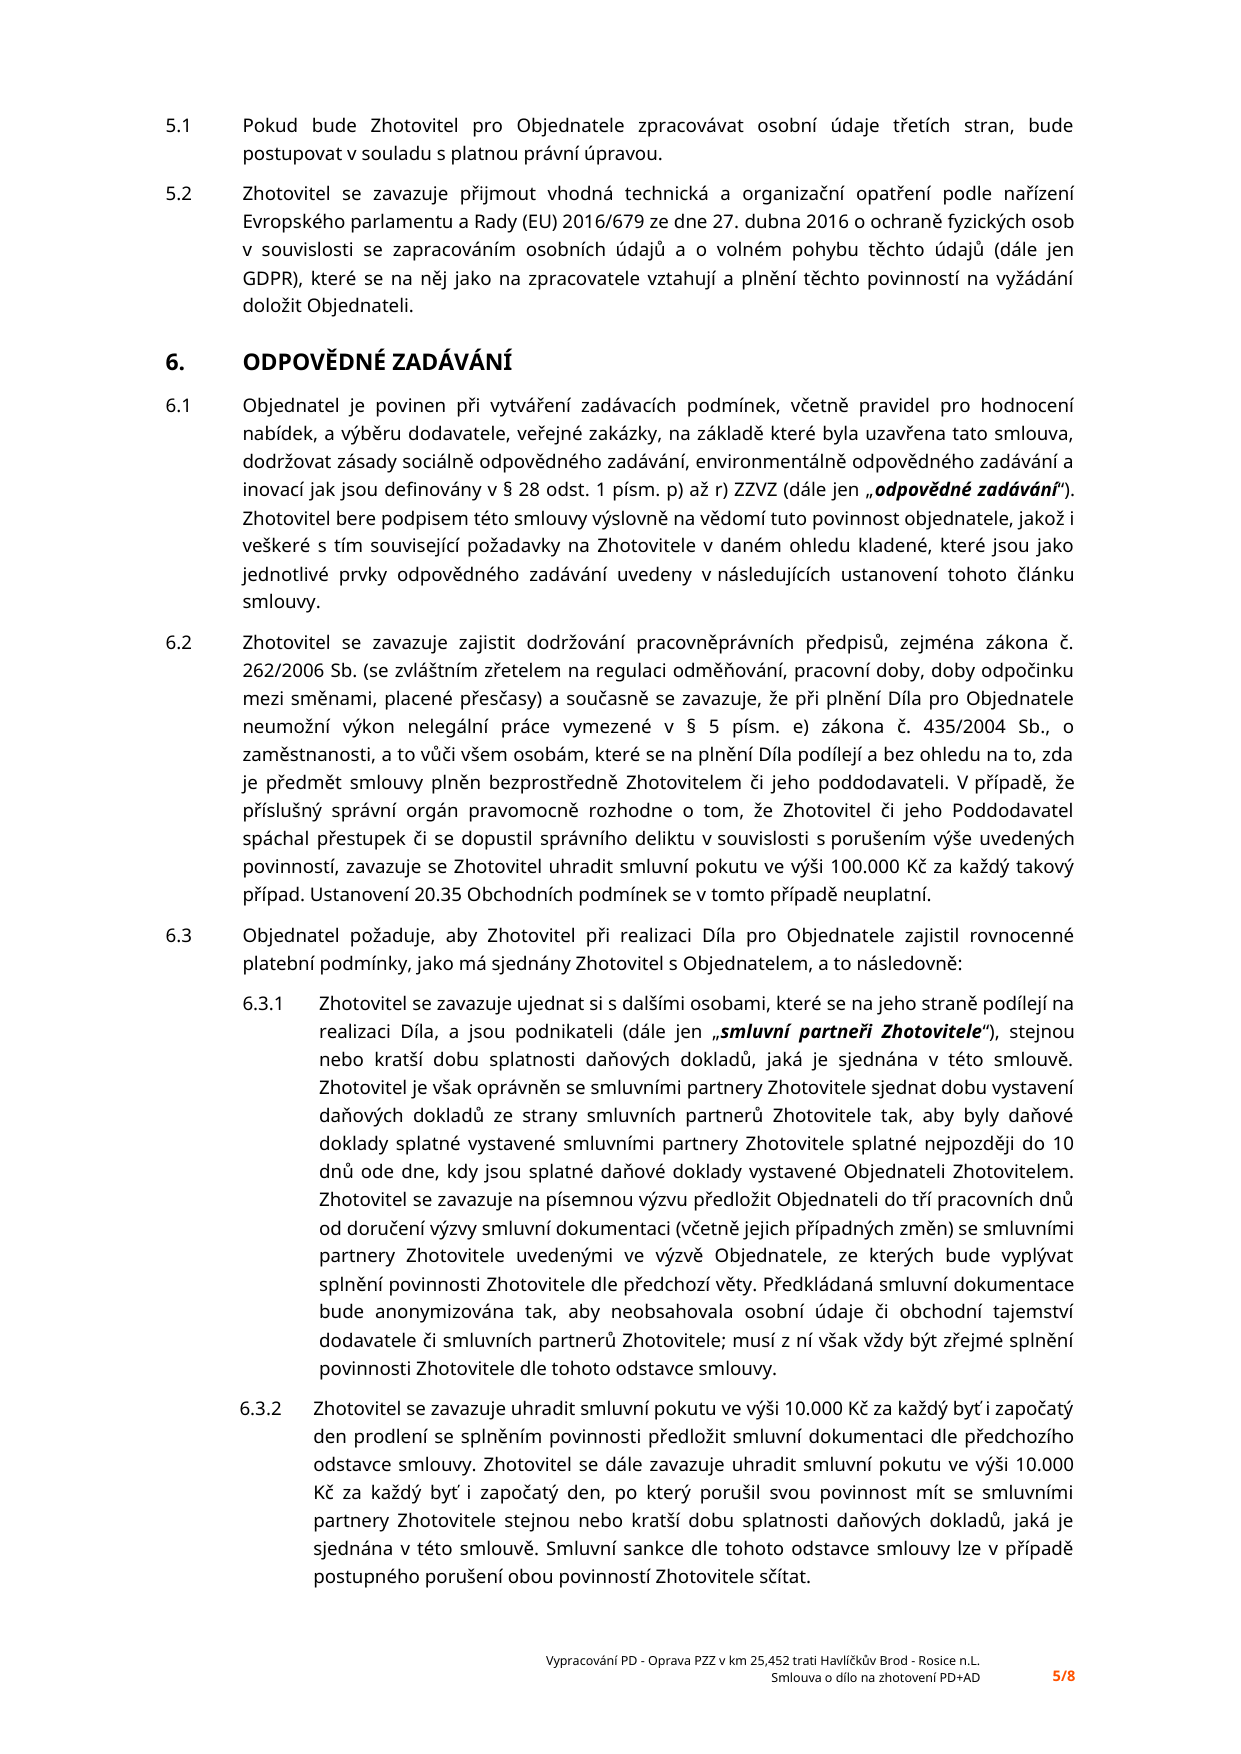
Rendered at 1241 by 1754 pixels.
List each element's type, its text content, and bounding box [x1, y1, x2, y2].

list Objednatel je povinen při vytváření zadávacích podmínek, včetně pravidel pro hodnocení nabídek, a výběru dodavatele, veřejné zakázky, na základě které byla uzavřena tato smlouva, dodržovat zásady sociálně odpovědného zadávání, environmentálně odpovědného zadávání a inovací jak jsou definovány v § 28 odst. 1 písm. p) až r) ZZVZ (dále jen „odpovědné zadávání“). Zhotovitel bere podpisem této smlouvy výslovně na vědomí tuto povinnost objednatele, jakož i veškeré s tím související požadavky na Zhotovitele v daném ohledu kladené, které jsou jako jednotlivé prvky odpovědného zadávání uvedeny v následujících ustanovení tohoto článku smlouvy. [165, 393, 1075, 614]
list Zhotovitel se zavazuje ujednat si s dalšími osobami, které se na jeho straně podílejí na realizaci Díla, a jsou podnikateli (dále jen „smluvní partneři Zhotovitele“), stejnou nebo kratší dobu splatnosti daňových dokladů, jaká je sjednána v této smlouvě. Zhotovitel je však oprávněn se smluvními partnery Zhotovitele sjednat dobu vystavení daňových dokladů ze strany smluvních partnerů Zhotovitele tak, aby byly daňové doklady splatné vystavené smluvními partnery Zhotovitele splatné nejpozději do 10 dnů ode dne, kdy jsou splatné daňové doklady vystavené Objednateli Zhotovitelem. Zhotovitel se zavazuje na písemnou výzvu předložit Objednateli do tří pracovních dnů od doručení výzvy smluvní dokumentaci (včetně jejich případných změn) se smluvními partnery Zhotovitele uvedenými ve výzvě Objednatele, ze kterých bude vyplývat splnění povinnosti Zhotovitele dle předchozí věty. Předkládaná smluvní dokumentace bude anonymizována tak, aby neobsahovala osobní údaje či obchodní tajemství dodavatele či smluvních partnerů Zhotovitele; musí z ní však vždy být zřejmé splnění povinnosti Zhotovitele dle tohoto odstavce smlouvy. [242, 991, 1075, 1380]
list ODPOVĚDNÉ ZADÁVÁNÍ [165, 346, 1075, 377]
list Zhotovitel se zavazuje zajistit dodržování pracovněprávních předpisů, zejména zákona č. 262/2006 Sb. (se zvláštním zřetelem na regulaci odměňování, pracovní doby, doby odpočinku mezi směnami, placené přesčasy) a současně se zavazuje, že při plnění Díla pro Objednatele neumožní výkon nelegální práce vymezené v § 5 písm. e) zákona č. 435/2004 Sb., o zaměstnanosti, a to vůči všem osobám, které se na plnění Díla podílejí a bez ohledu na to, zda je předmět smlouvy plněn bezprostředně Zhotovitelem či jeho poddodavateli. V případě, že příslušný správní orgán pravomocně rozhodne o tom, že Zhotovitel či jeho Poddodavatel spáchal přestupek či se dopustil správního deliktu v souvislosti s porušením výše uvedených povinností, zavazuje se Zhotovitel uhradit smluvní pokutu ve výši 100.000 Kč za každý takový případ. Ustanovení 20.35 Obchodních podmínek se v tomto případě neuplatní. [165, 629, 1075, 907]
list Objednatel požaduje, aby Zhotovitel při realizaci Díla pro Objednatele zajistil rovnocenné platební podmínky, jako má sjednány Zhotovitel s Objednatelem, a to následovně: [165, 922, 1075, 976]
text Zhotovitel se zavazuje uhradit smluvní pokutu ve výši 10.000 Kč za každý byť i započatý den prodlení se splněním povinnosti předložit smluvní dokumentaci dle předchozího odstavce smlouvy. Zhotovitel se dále zavazuje uhradit smluvní pokutu ve výši 10.000 Kč za každý byť i započatý den, po který porušil svou povinnost mít se smluvními partnery Zhotovitele stejnou nebo kratší dobu splatnosti daňových dokladů, jaká je sjednána v této smlouvě. Smluvní sankce dle tohoto odstavce smlouvy lze v případě postupného porušení obou povinností Zhotovitele sčítat. [239, 1395, 1075, 1589]
text Pokud bude Zhotovitel pro Objednatele zpracovávat osobní údaje třetích stran, bude postupovat v souladu s platnou právní úpravou. [165, 112, 1075, 166]
text Zhotovitel se zavazuje přijmout vhodná technická a organizační opatření podle nařízení Evropského parlamentu a Rady (EU) 2016/679 ze dne 27. dubna 2016 o ochraně fyzických osob v souvislosti se zapracováním osobních údajů a o volném pohybu těchto údajů (dále jen GDPR), které se na něj jako na zpracovatele vztahují a plnění těchto povinností na vyžádání doložit Objednateli. [165, 181, 1075, 318]
